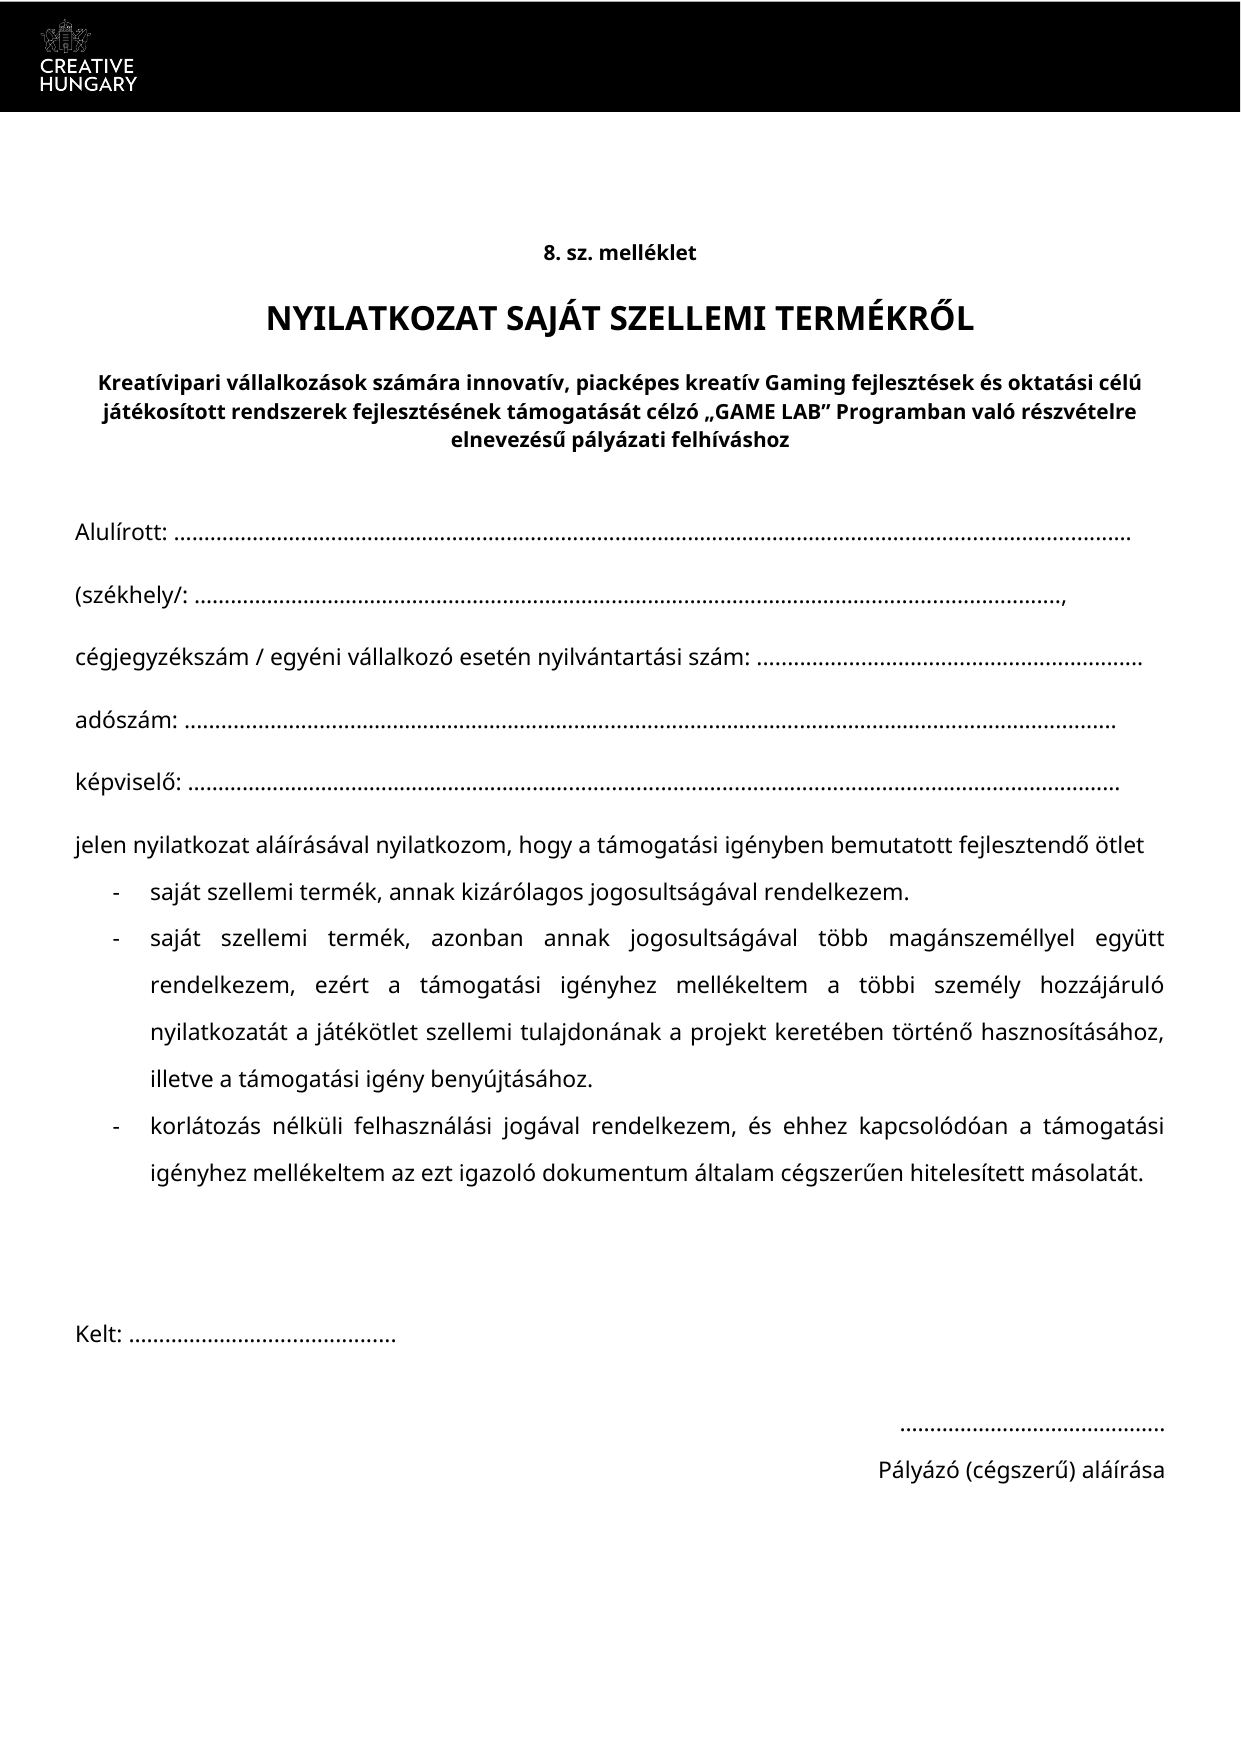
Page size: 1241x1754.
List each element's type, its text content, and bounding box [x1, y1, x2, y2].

text (székhely/: ………………………………………………………………………………….………………........................…...., [75, 579, 1165, 610]
text 8. sz. melléklet [75, 238, 1165, 266]
text Pályázó (cégszerű) aláírása [75, 1454, 1165, 1485]
text …………………………………….. [75, 1407, 1165, 1438]
list saját szellemi termék, azonban annak jogosultságával több magánszeméllyel együtt rendelkezem, ezért a támogatási igényhez mellékeltem a többi személy hozzájáruló nyilatkozatát a játékötlet szellemi tulajdonának a projekt keretében történő hasznosításához, illetve a támogatási igény benyújtásához. [112, 922, 1165, 1094]
text Alulírott: …………………………………………….……………………………………………………………..................................… [75, 516, 1165, 547]
picture [31, 0, 148, 137]
text cégjegyzékszám / egyéni vállalkozó esetén nyilvántartási szám: ............................................................... [75, 641, 1165, 672]
list saját szellemi termék, annak kizárólagos jogosultságával rendelkezem. [112, 876, 1165, 907]
title Kreatívipari vállalkozások számára innovatív, piacképes kreatív Gaming fejlesztések és oktatási célú játékosított rendszerek fejlesztésének támogatását célzó „GAME LAB” Programban való részvételre elnevezésű pályázati felhíváshoz [75, 368, 1165, 454]
text NYILATKOZAT SAJÁT SZELLEMI TERMÉKRŐL [75, 294, 1165, 340]
text adószám: ............................………………………………….....................………….…………..……................................ [75, 704, 1165, 735]
list korlátozás nélküli felhasználási jogával rendelkezem, és ehhez kapcsolódóan a támogatási igényhez mellékeltem az ezt igazoló dokumentum általam cégszerűen hitelesített másolatát. [112, 1110, 1165, 1188]
text képviselő: ………………………………………………………....................................................................................…… [75, 766, 1165, 797]
text jelen nyilatkozat aláírásával nyilatkozom, hogy a támogatási igényben bemutatott fejlesztendő ötlet [75, 829, 1165, 860]
text Kelt: …………………....................... [75, 1318, 1165, 1349]
